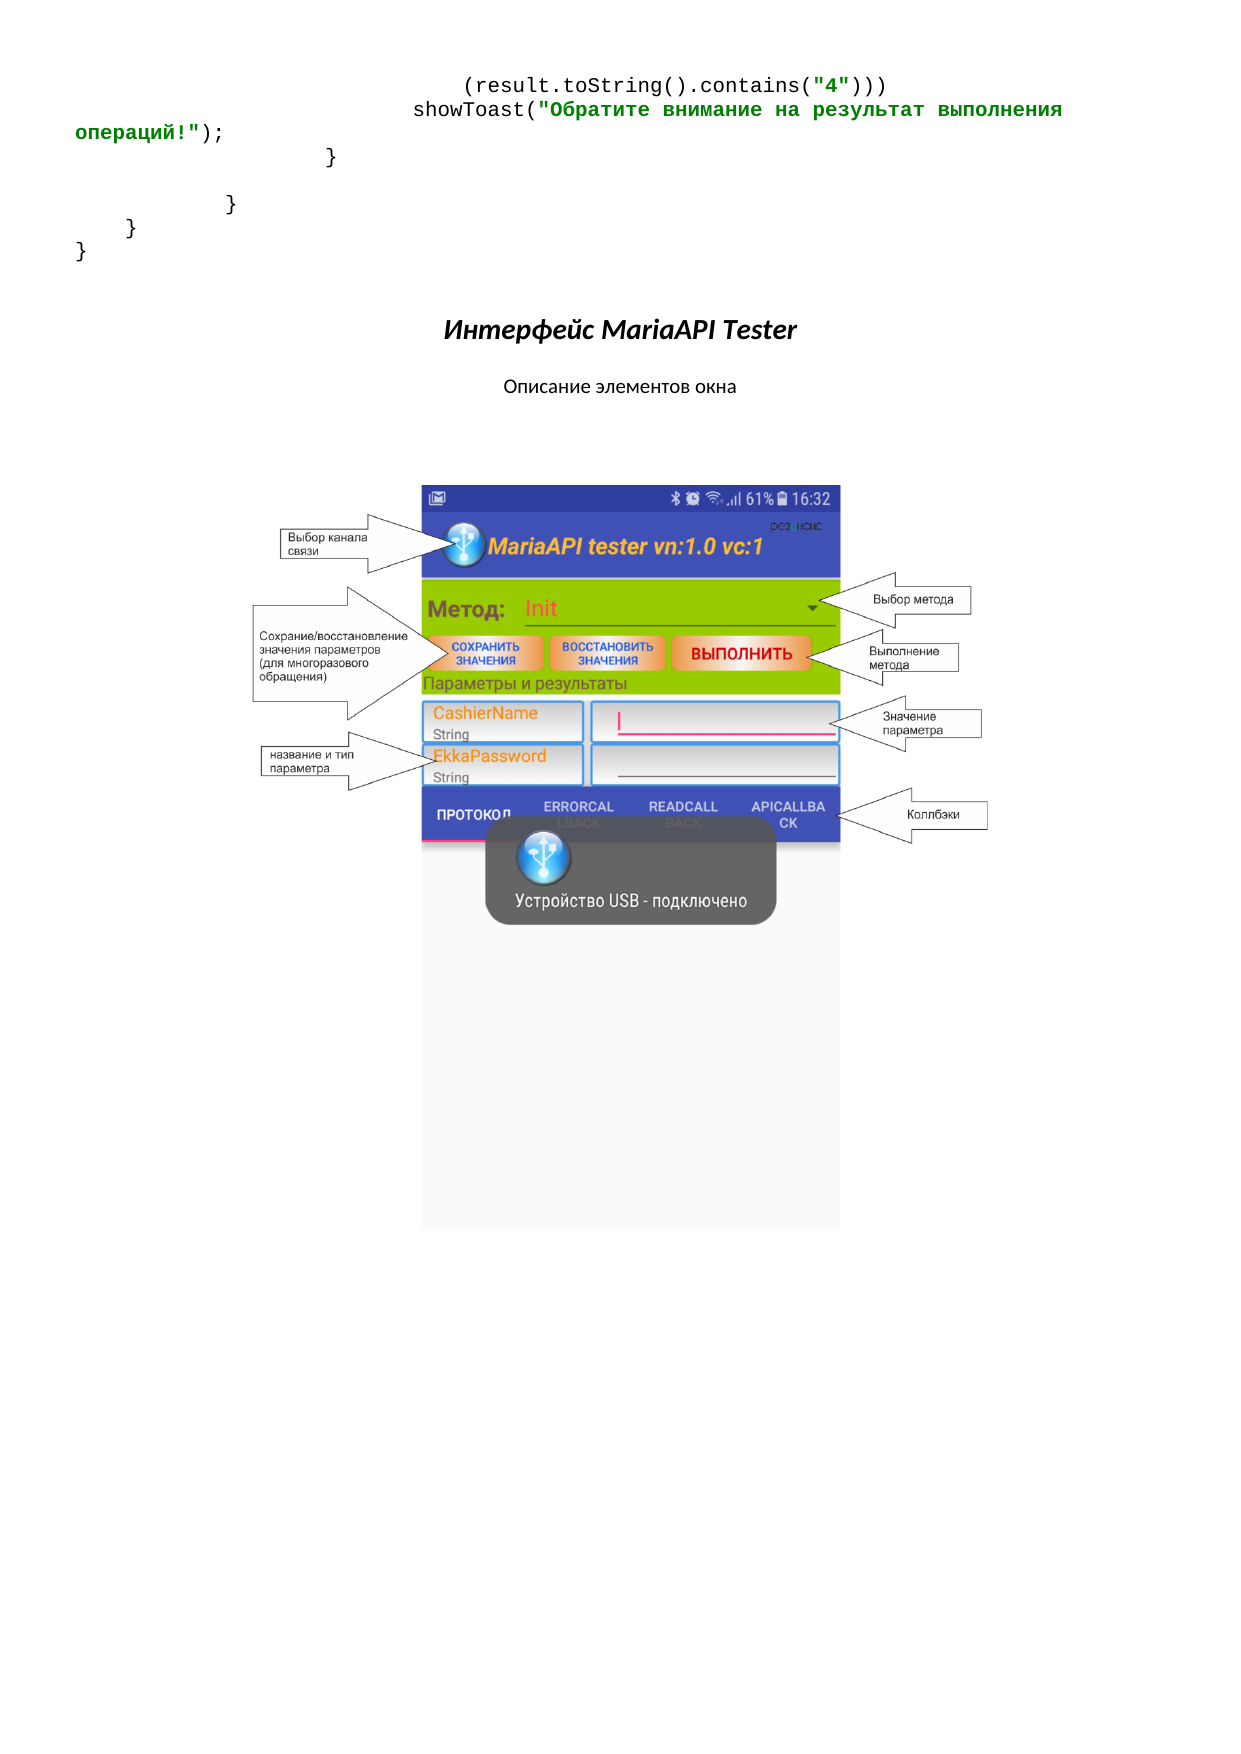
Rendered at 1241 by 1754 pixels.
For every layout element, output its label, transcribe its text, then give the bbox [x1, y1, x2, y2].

text Интерфейс MariaAPI Tester [75, 311, 1165, 347]
text Описание элементов окна [75, 373, 1165, 399]
picture [252, 485, 988, 1229]
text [75, 75, 1165, 264]
